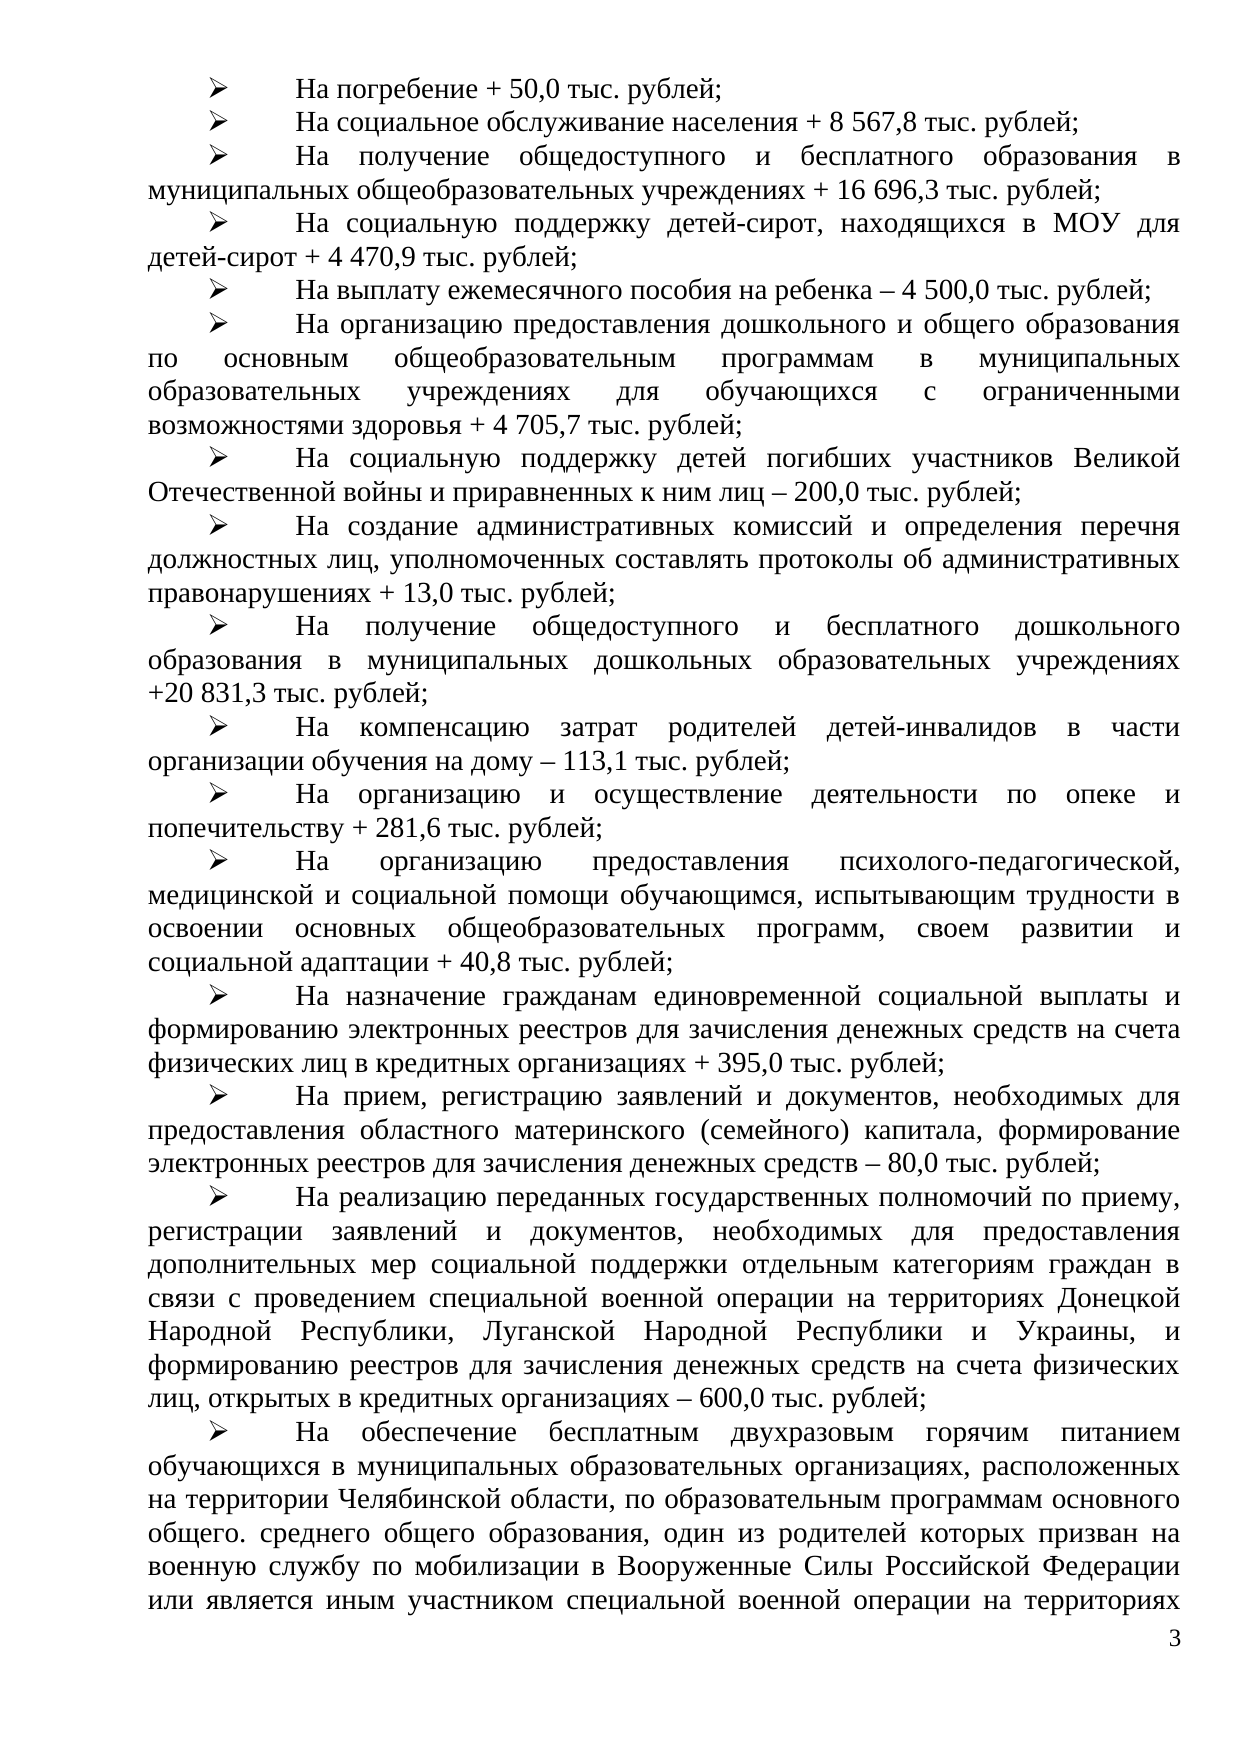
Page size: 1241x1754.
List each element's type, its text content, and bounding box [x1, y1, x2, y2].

list На социальное обслуживание населения + 8 567,8 тыс. рублей; [148, 104, 1181, 138]
list На организацию и осуществление деятельности по опеке и попечительству + 281,6 тыс. рублей; [148, 776, 1181, 843]
list На получение общедоступного и бесплатного образования в муниципальных общеобразовательных учреждениях + 16 696,3 тыс. рублей; [148, 138, 1181, 205]
list На получение общедоступного и бесплатного дошкольного образования в муниципальных дошкольных образовательных учреждениях +20 831,3 тыс. рублей; [148, 608, 1181, 709]
list На компенсацию затрат родителей детей-инвалидов в части организации обучения на дому – 113,1 тыс. рублей; [148, 709, 1181, 776]
list На социальную поддержку детей погибших участников Великой Отечественной войны и приравненных к ним лиц – 200,0 тыс. рублей; [148, 440, 1181, 508]
list На прием, регистрацию заявлений и документов, необходимых для предоставления областного материнского (семейного) капитала, формирование электронных реестров для зачисления денежных средств – 80,0 тыс. рублей; [148, 1078, 1181, 1179]
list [148, 1414, 1181, 1615]
list На реализацию переданных государственных полномочий по приему, регистрации заявлений и документов, необходимых для предоставления дополнительных мер социальной поддержки отдельным категориям граждан в связи с проведением специальной военной операции на территориях Донецкой Народной Республики, Луганской Народной Республики и Украины, и формированию реестров для зачисления денежных средств на счета физических лиц, открытых в кредитных организациях – 600,0 тыс. рублей; [148, 1179, 1181, 1414]
list На организацию предоставления психолого-педагогической, медицинской и социальной помощи обучающимся, испытывающим трудности в освоении основных общеобразовательных программ, своем развитии и социальной адаптации + 40,8 тыс. рублей; [148, 843, 1181, 978]
list На создание административных комиссий и определения перечня должностных лиц, уполномоченных составлять протоколы об административных правонарушениях + 13,0 тыс. рублей; [148, 508, 1181, 608]
list На назначение гражданам единовременной социальной выплаты и формированию электронных реестров для зачисления денежных средств на счета физических лиц в кредитных организациях + 395,0 тыс. рублей; [148, 978, 1181, 1078]
list На погребение + 50,0 тыс. рублей; [148, 71, 1181, 104]
list На выплату ежемесячного пособия на ребенка – 4 500,0 тыс. рублей; [148, 272, 1181, 306]
list На социальную поддержку детей-сирот, находящихся в МОУ для детей-сирот + 4 470,9 тыс. рублей; [148, 205, 1181, 272]
list На организацию предоставления дошкольного и общего образования по основным общеобразовательным программам в муниципальных образовательных учреждениях для обучающихся с ограниченными возможностями здоровья + 4 705,7 тыс. рублей; [148, 306, 1181, 440]
